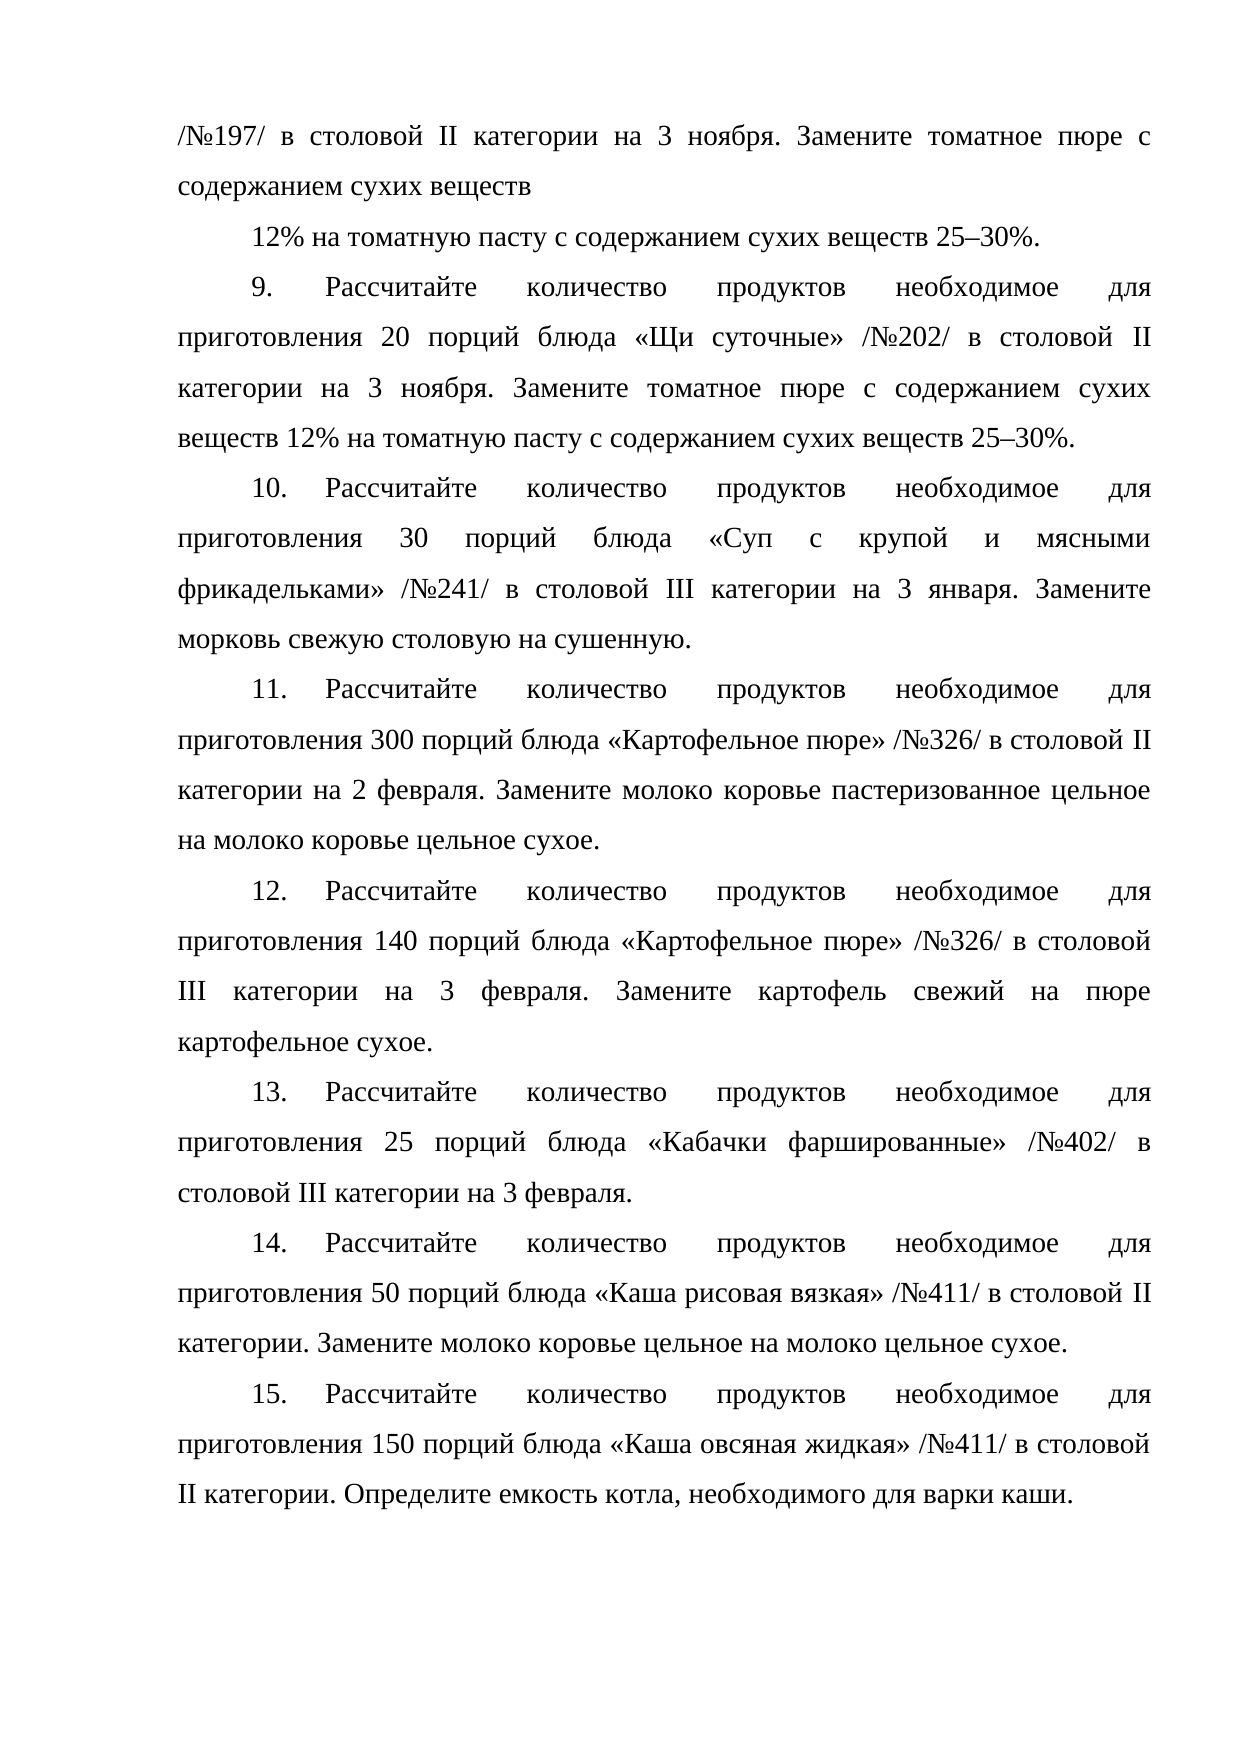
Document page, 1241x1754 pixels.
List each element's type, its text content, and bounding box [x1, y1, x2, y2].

text 12% на томатную пасту с содержанием сухих веществ 25–30%. [177, 219, 1152, 252]
list Рассчитайте количество продуктов необходимое для приготовления 140 порций блюда «Картофельное пюре» /№326/ в столовой III категории на 3 февраля. Замените картофель свежий на пюре картофельное сухое. [177, 873, 1152, 1057]
list Рассчитайте количество продуктов необходимое для приготовления 20 порций блюда «Щи суточные» /№202/ в столовой II категории на 3 ноября. Замените томатное пюре с содержанием сухих веществ 12% на томатную пасту с содержанием сухих веществ 25–30%. [177, 269, 1152, 453]
list Рассчитайте количество продуктов необходимое для приготовления 300 порций блюда «Картофельное пюре» /№326/ в столовой II категории на 2 февраля. Замените молоко коровье пастеризованное цельное на молоко коровье цельное сухое. [177, 672, 1152, 856]
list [177, 118, 1152, 202]
list Рассчитайте количество продуктов необходимое для приготовления 25 порций блюда «Кабачки фаршированные» /№402/ в столовой III категории на 3 февраля. [177, 1074, 1152, 1208]
list Рассчитайте количество продуктов необходимое для приготовления 50 порций блюда «Каша рисовая вязкая» /№411/ в столовой II категории. Замените молоко коровье цельное на молоко цельное сухое. [177, 1225, 1152, 1359]
list Рассчитайте количество продуктов необходимое для приготовления 30 порций блюда «Суп с крупой и мясными фрикадельками» /№241/ в столовой III категории на 3 января. Замените морковь свежую столовую на сушенную. [177, 470, 1152, 655]
list Рассчитайте количество продуктов необходимое для приготовления 150 порций блюда «Каша овсяная жидкая» /№411/ в столовой II категории. Определите емкость котла, необходимого для варки каши. [177, 1376, 1152, 1510]
